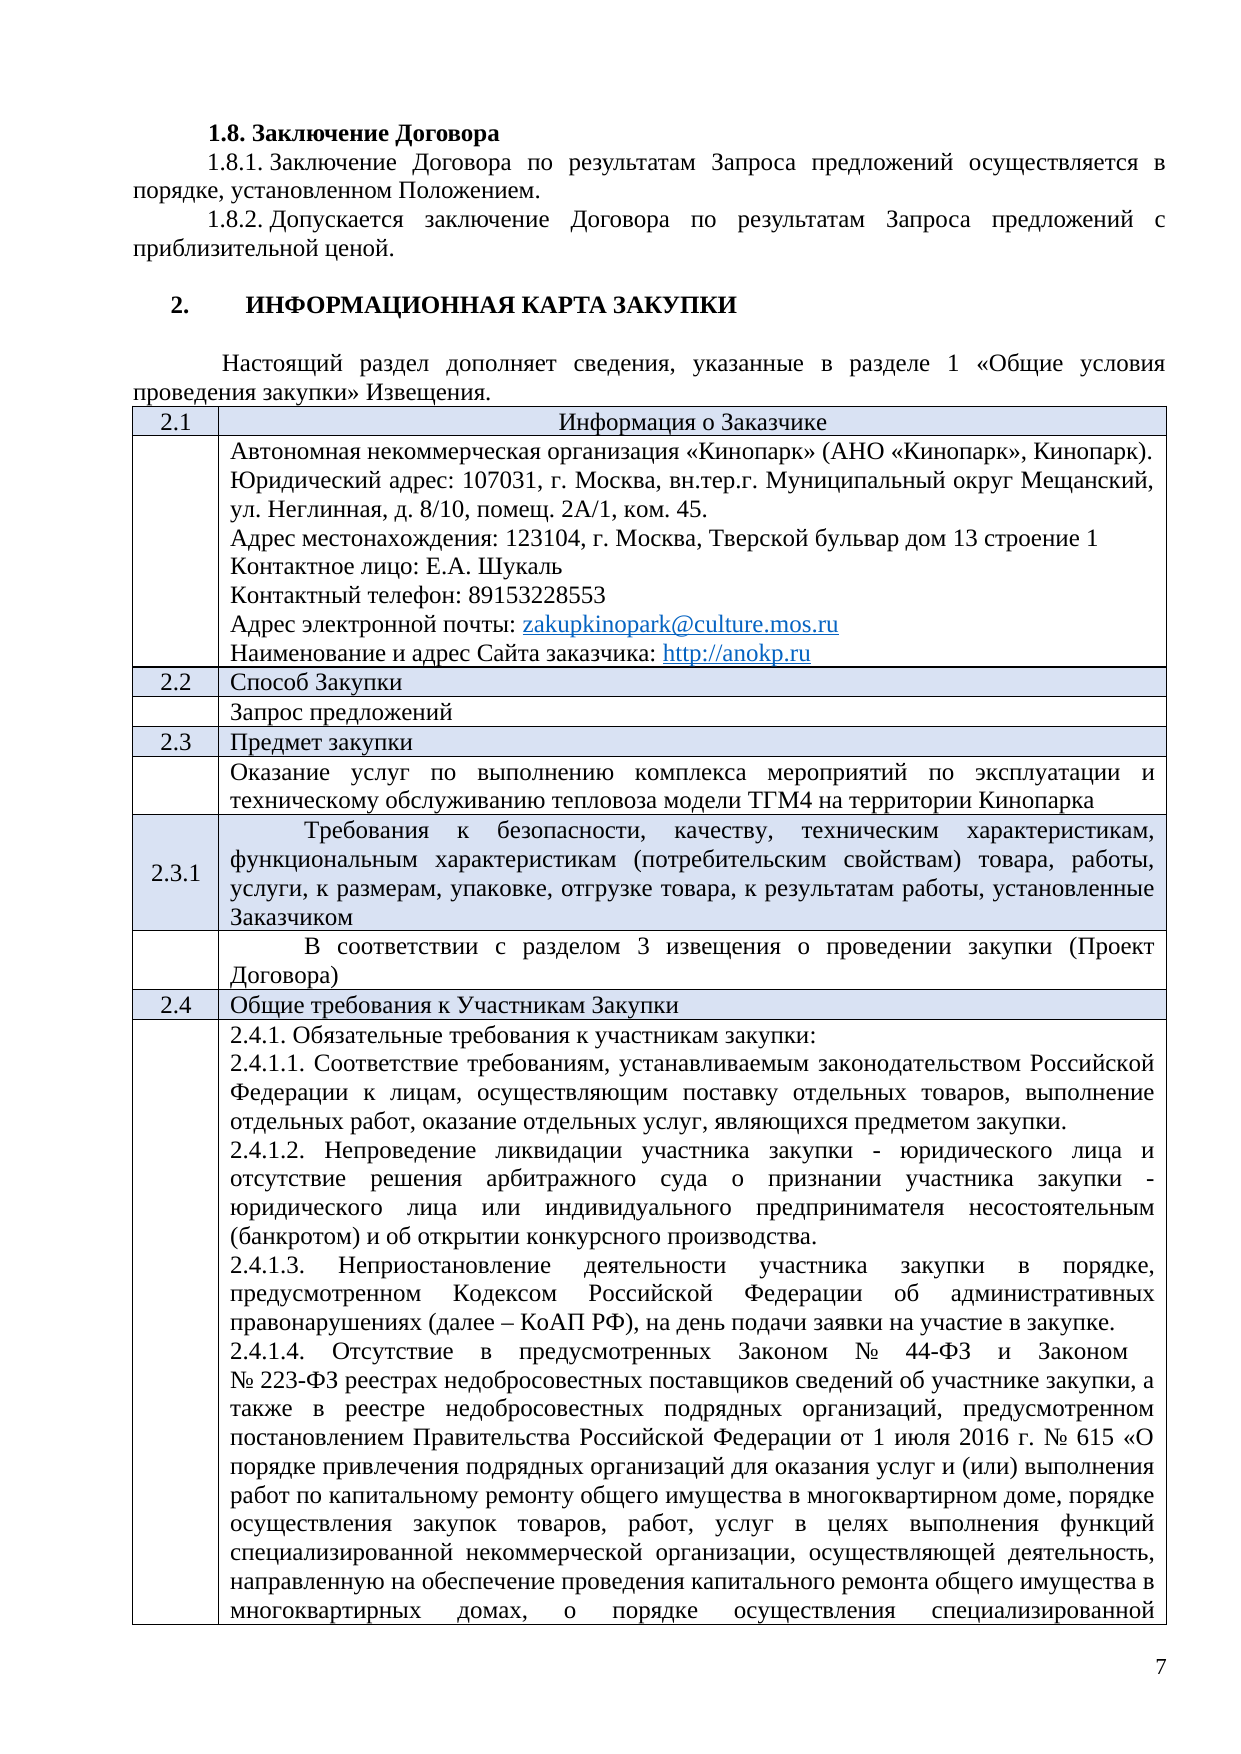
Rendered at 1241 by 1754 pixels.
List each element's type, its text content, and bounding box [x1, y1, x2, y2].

table_cell Требования к безопасности, качеству, техническим характеристикам, функциональным характеристикам (потребительским свойствам) товара, работы, услуги, к размерам, упаковке, отгрузке товара, к результатам работы, установленные Заказчиком [219, 815, 1166, 930]
table_cell [133, 697, 218, 726]
table_cell 2.3.1 [133, 815, 218, 930]
table_cell [133, 757, 218, 814]
text Настоящий раздел дополняет сведения, указанные в разделе 1 «Общие условия проведения закупки» Извещения. [133, 348, 1167, 406]
table_cell 2.3 [133, 727, 218, 756]
table_header Информация о Заказчике [219, 407, 1166, 435]
table_cell Оказание услуг по выполнению комплекса мероприятий по эксплуатации и техническому обслуживанию тепловоза модели ТГМ4 на территории Кинопарка [219, 757, 1166, 814]
table_cell Запрос предложений [219, 697, 1166, 726]
list ИНФОРМАЦИОННАЯ КАРТА ЗАКУПКИ [170, 291, 1167, 319]
table_cell 2.4 [133, 990, 218, 1019]
table_cell [133, 1020, 218, 1623]
table_cell Общие требования к Участникам Закупки [219, 990, 1166, 1019]
table_cell [133, 931, 218, 989]
list Заключение Договора по результатам Запроса предложений осуществляется в порядке, установленном Положением. [133, 147, 1167, 204]
table_cell [133, 436, 218, 666]
table_cell Способ Закупки [219, 668, 1166, 696]
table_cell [219, 1020, 1166, 1623]
list Допускается заключение Договора по результатам Запроса предложений с приблизительной ценой. [133, 204, 1167, 262]
table_cell В соответствии с разделом 3 извещения о проведении закупки (Проект Договора) [219, 931, 1166, 989]
list Заключение Договора [208, 118, 1167, 147]
table_cell Предмет закупки [219, 727, 1166, 756]
table_header 2.1 [133, 407, 218, 435]
table_cell Автономная некоммерческая организация «Кинопарк» (АНО «Кинопарк», Кинопарк). Юридический адрес: 107031, г. Москва, вн.тер.г. Муниципальный округ Мещанский, ул. Неглинная, д. 8/10, помещ. 2А/1, ком. 45. Адрес местонахождения: 123104, г. Москва, Тверской бульвар дом 13 строение 1 Контактное лицо: Е.А. Шукаль Контактный телефон: 89153228553 Адрес электронной почты: zakupkinopark@culture.mos.ru Наименование и адрес Сайта заказчика: http://anokp.ru [219, 436, 1166, 666]
table_cell 2.2 [133, 668, 218, 696]
